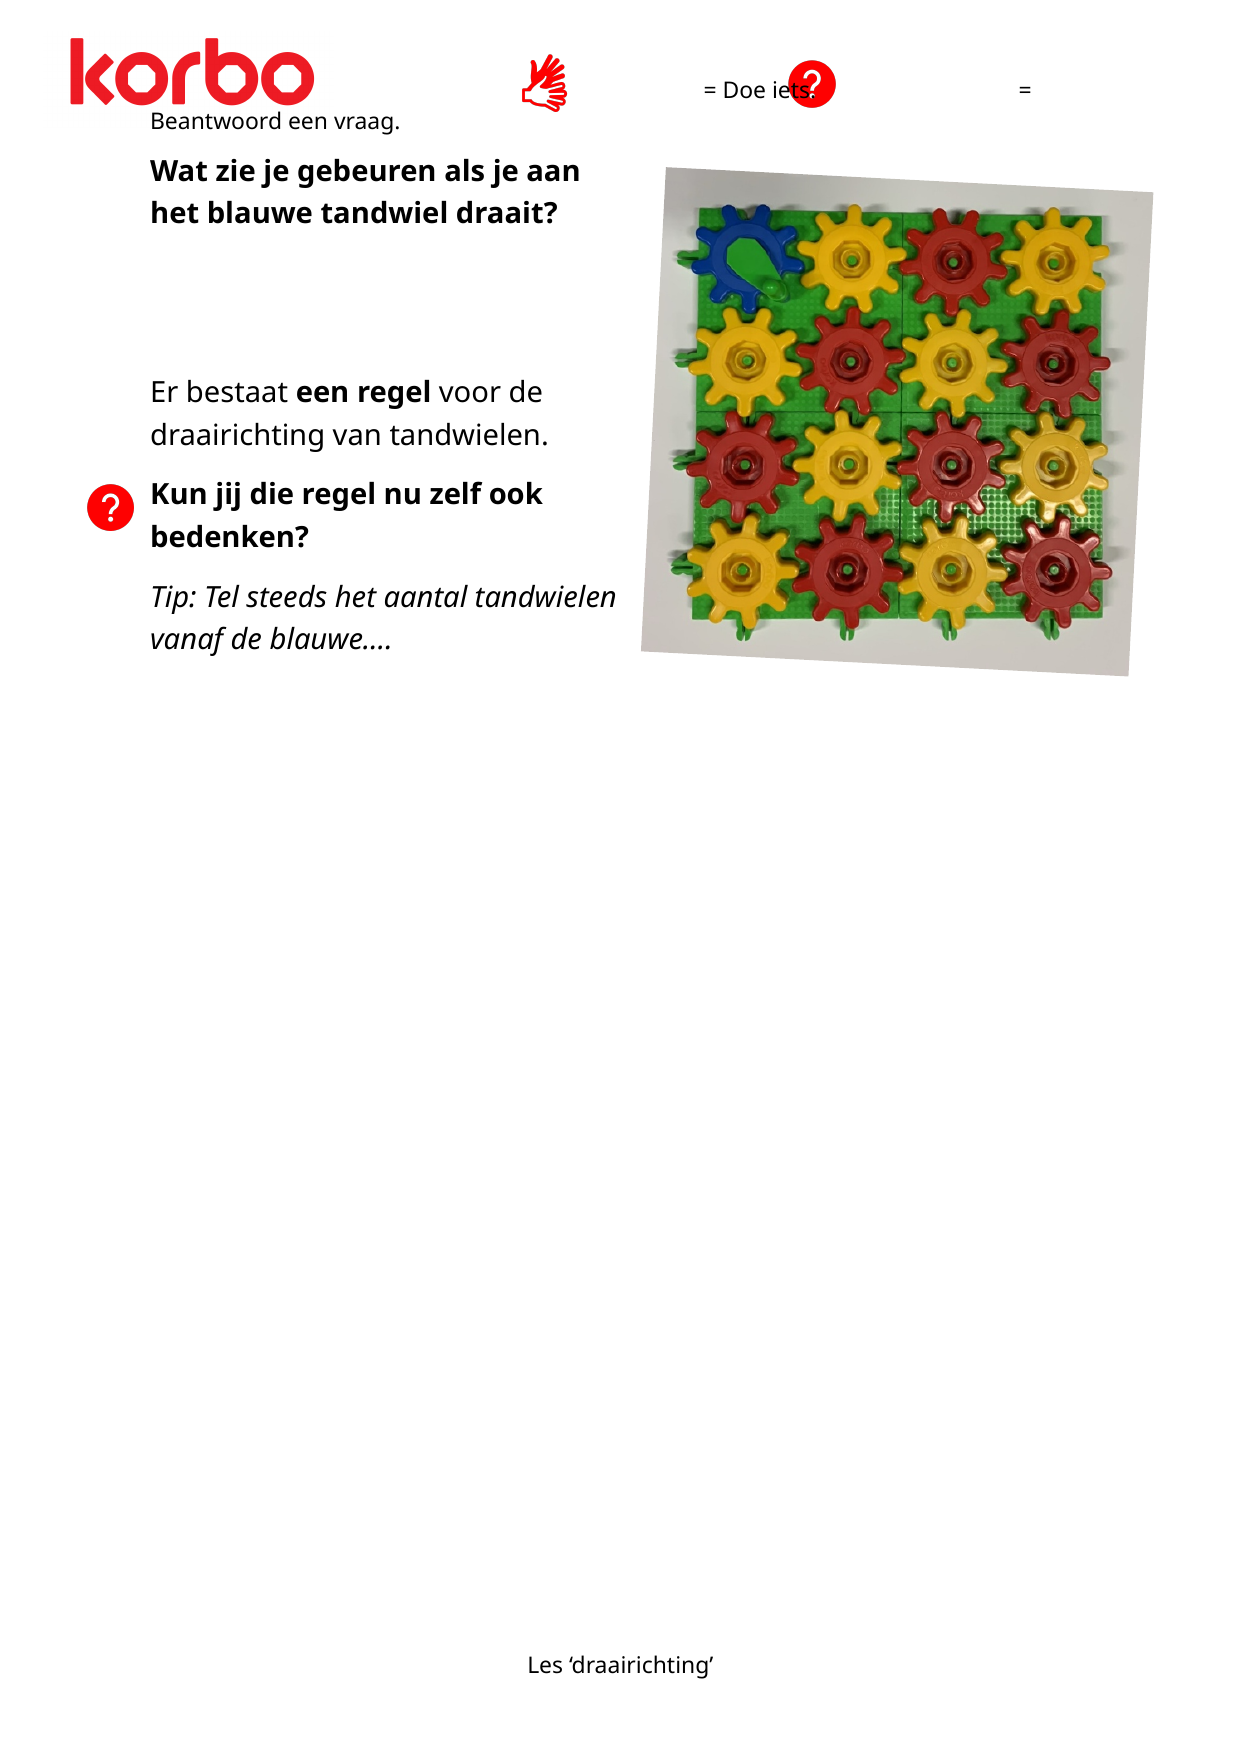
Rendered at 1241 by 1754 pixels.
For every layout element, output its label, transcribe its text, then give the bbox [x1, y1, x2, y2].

picture [640, 167, 1154, 677]
picture [510, 48, 579, 118]
text Tip: Tel steeds het aantal tandwielen vanaf de blauwe…. [150, 576, 750, 658]
picture [271, 118, 278, 128]
picture [154, 114, 161, 120]
picture [219, 121, 225, 128]
picture [81, 478, 140, 537]
picture [317, 118, 323, 128]
text Wat zie je gebeuren als je aan het blauwe tandwiel draait? [150, 150, 1090, 232]
picture [194, 118, 200, 128]
text Er bestaat een regel voor de draairichting van tandwielen. [150, 371, 655, 454]
picture [248, 118, 256, 128]
picture [234, 118, 242, 128]
picture [154, 121, 161, 127]
picture [782, 54, 842, 114]
picture [42, 31, 335, 128]
text Kun jij die regel nu zelf ook bedenken? [150, 473, 650, 556]
